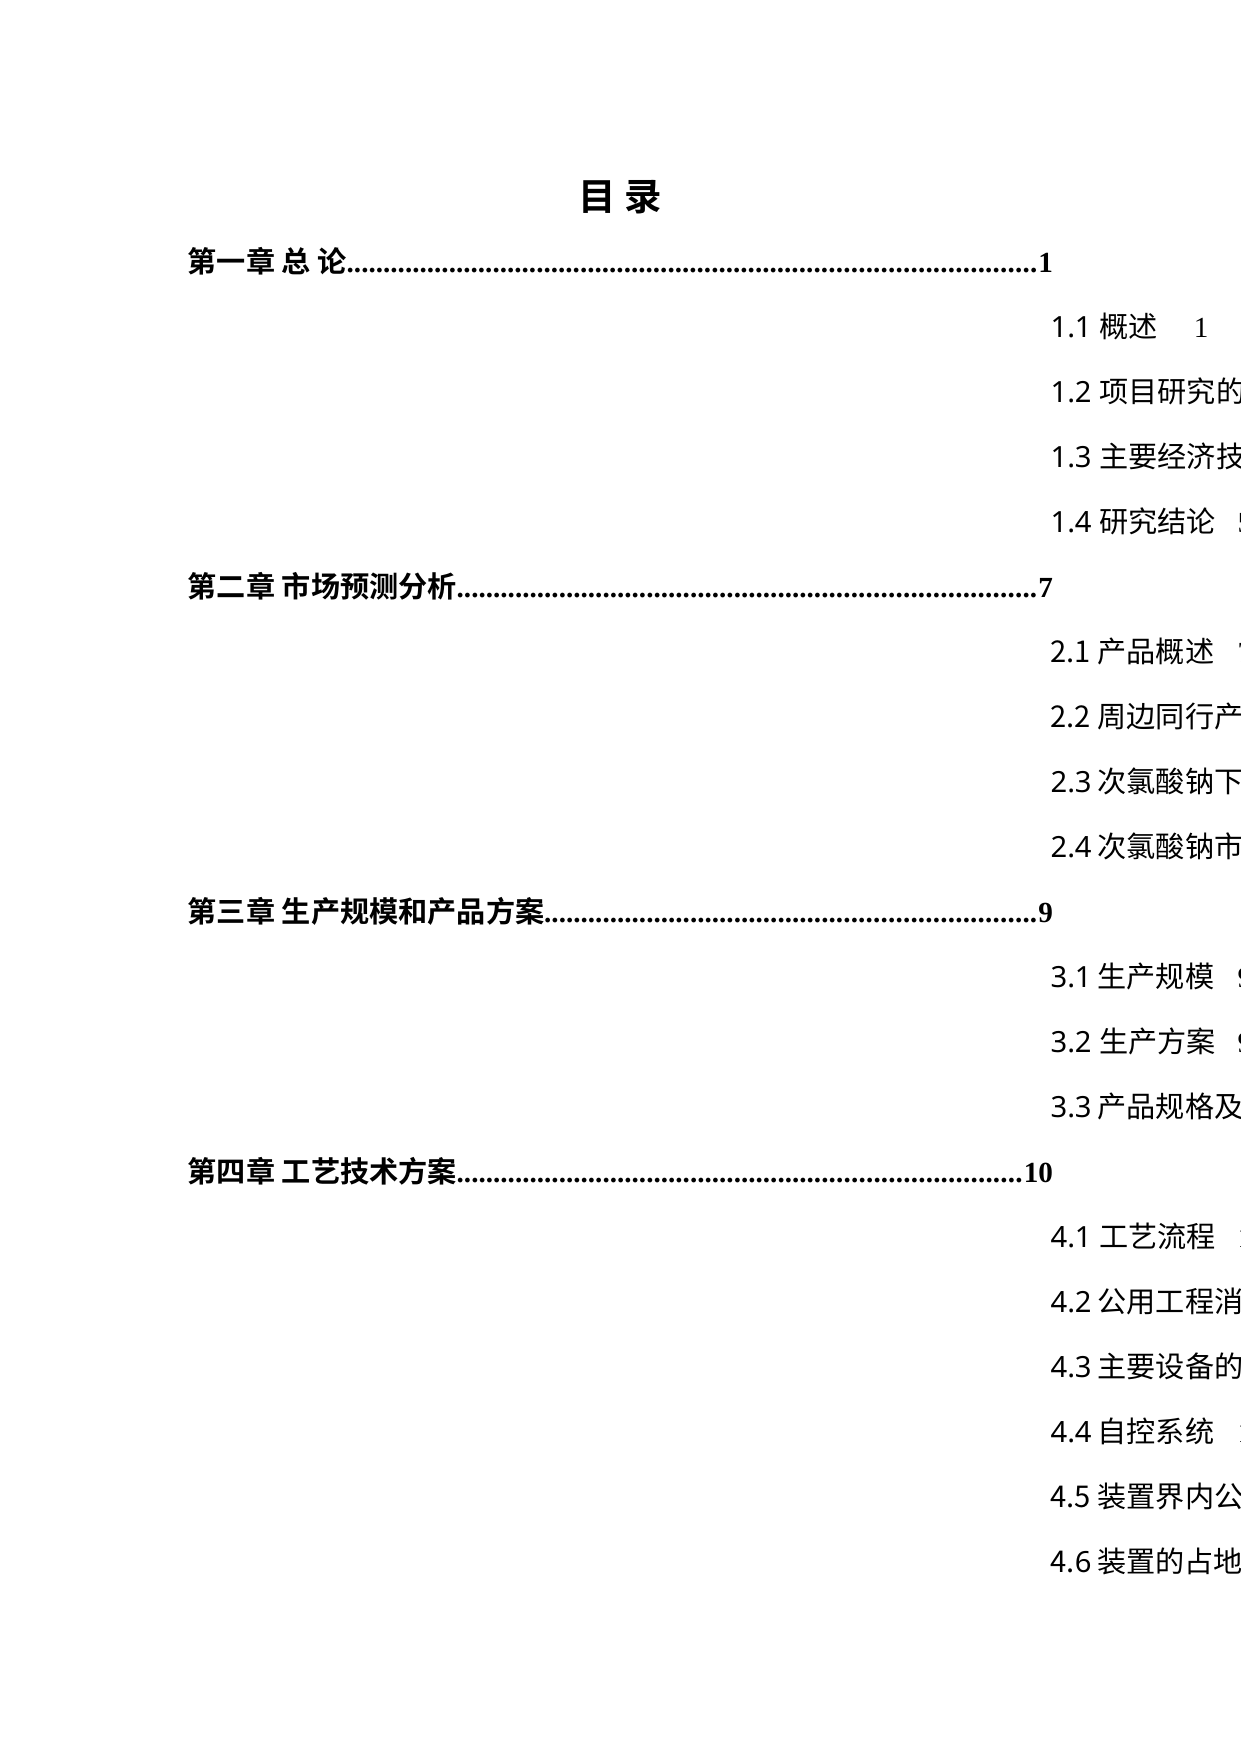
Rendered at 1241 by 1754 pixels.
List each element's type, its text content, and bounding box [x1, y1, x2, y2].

text 2.2 周边同行产量情况 7 [1050, 682, 1240, 747]
text 4.6装置的占地 20 [1050, 1527, 1240, 1592]
text 1.3 主要经济技术指标 3 [1050, 422, 1240, 487]
text 4.2公用工程消耗 12 [1050, 1267, 1240, 1332]
text 4.3主要设备的选择 12 [1050, 1332, 1240, 1397]
text 3.2 生产方案 9 [1050, 1007, 1240, 1072]
text 2.1 产品概述 7 [1050, 617, 1240, 682]
text 4.4自控系统 16 [1050, 1397, 1240, 1462]
text 3.1生产规模 9 [1050, 942, 1240, 1007]
text 2.3次氯酸钠下游分布 8 [1050, 747, 1240, 812]
text 目 录 [187, 162, 1053, 227]
text 第二章 市场预测分析 7 [187, 552, 1053, 617]
text 第三章 生产规模和产品方案 9 [187, 877, 1053, 942]
text 1.2 项目研究的范围 3 [1050, 357, 1240, 422]
text 4.5 装置界内公用工程设施 20 [1050, 1462, 1240, 1527]
text 1.1 概述 1 [1050, 292, 1240, 357]
text 2.4次氯酸钠市场行情及价格预测 8 [1050, 812, 1240, 877]
text 3.3产品规格及指标标准 9 [1050, 1072, 1240, 1137]
text 第四章 工艺技术方案 10 [187, 1137, 1053, 1202]
text 第一章 总 论 1 [187, 227, 1053, 292]
text 4.1 工艺流程 10 [1050, 1202, 1240, 1267]
text 1.4 研究结论 5 [1050, 487, 1240, 552]
